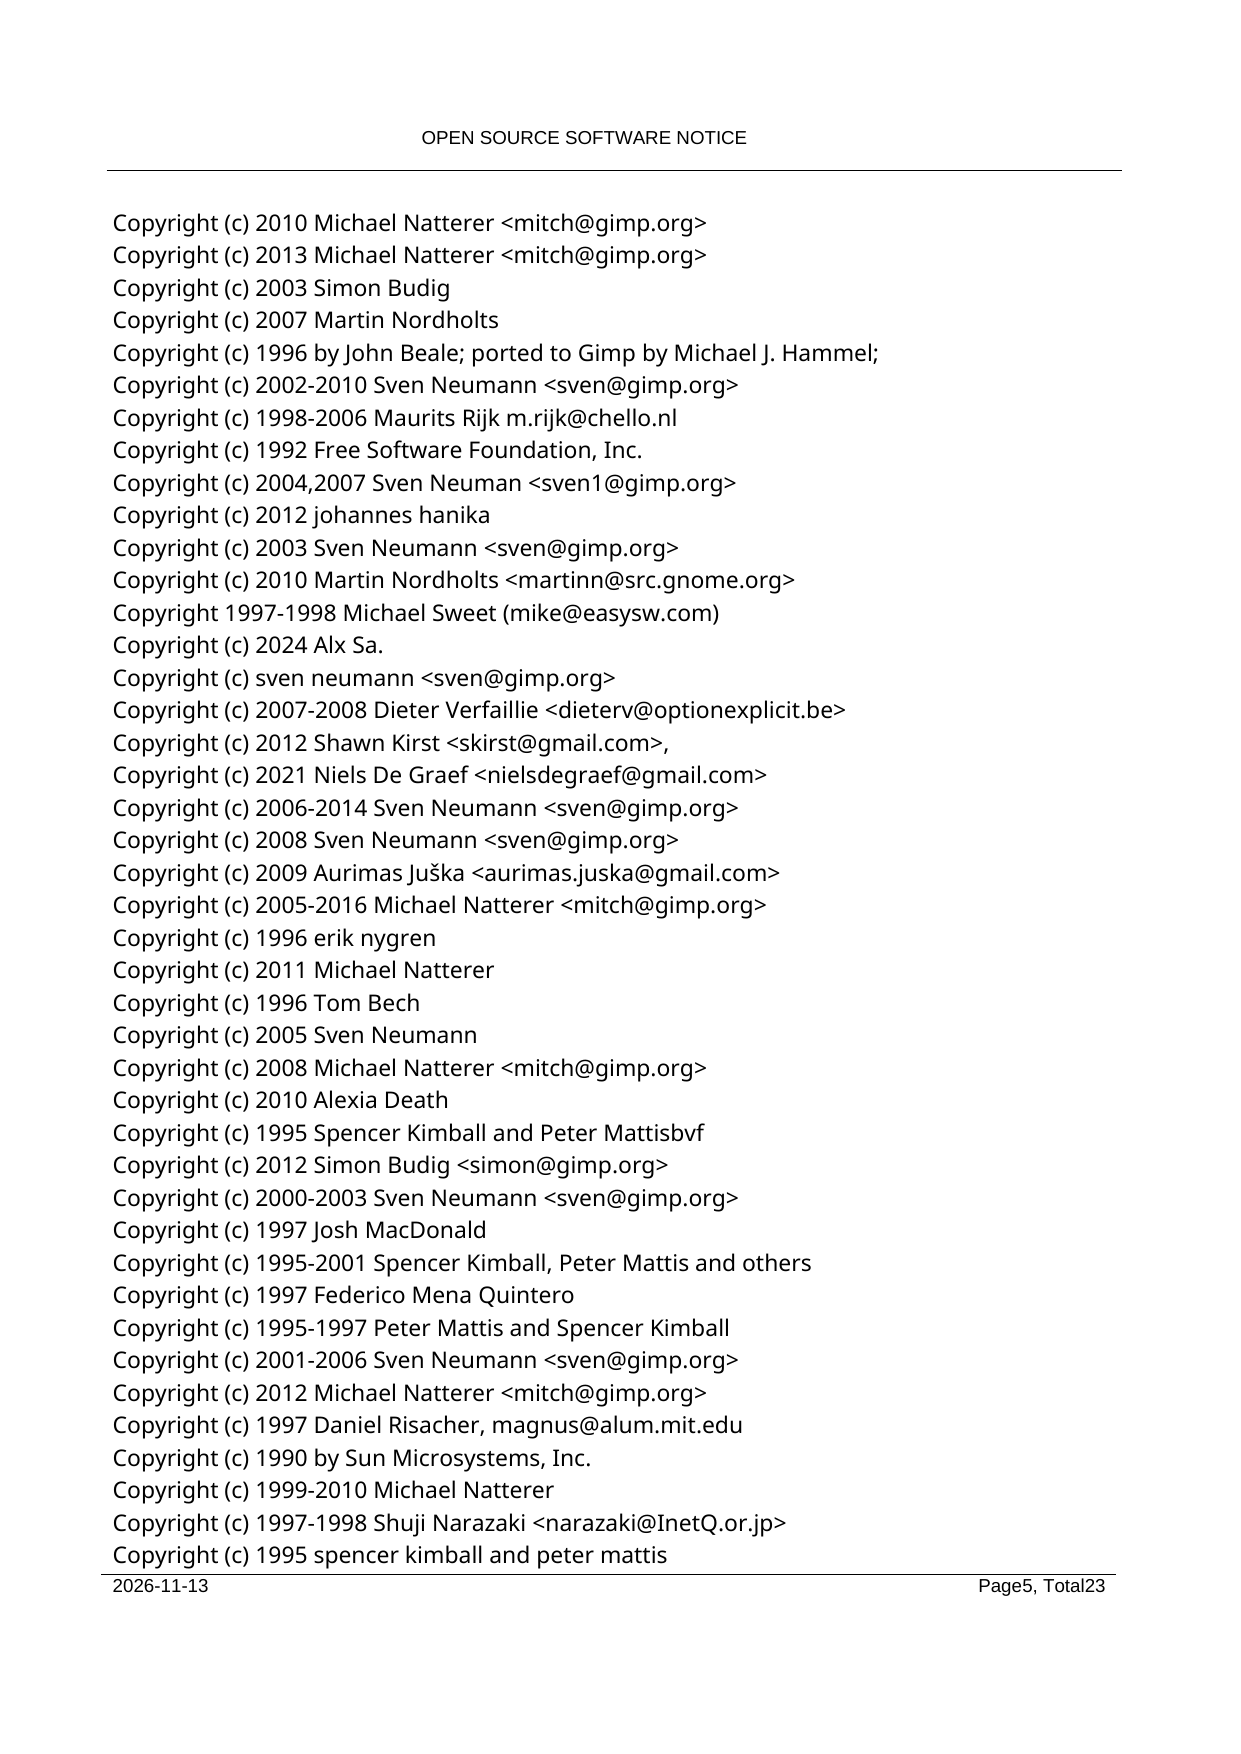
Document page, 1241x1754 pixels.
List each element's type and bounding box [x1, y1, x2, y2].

text [112, 206, 1128, 1571]
